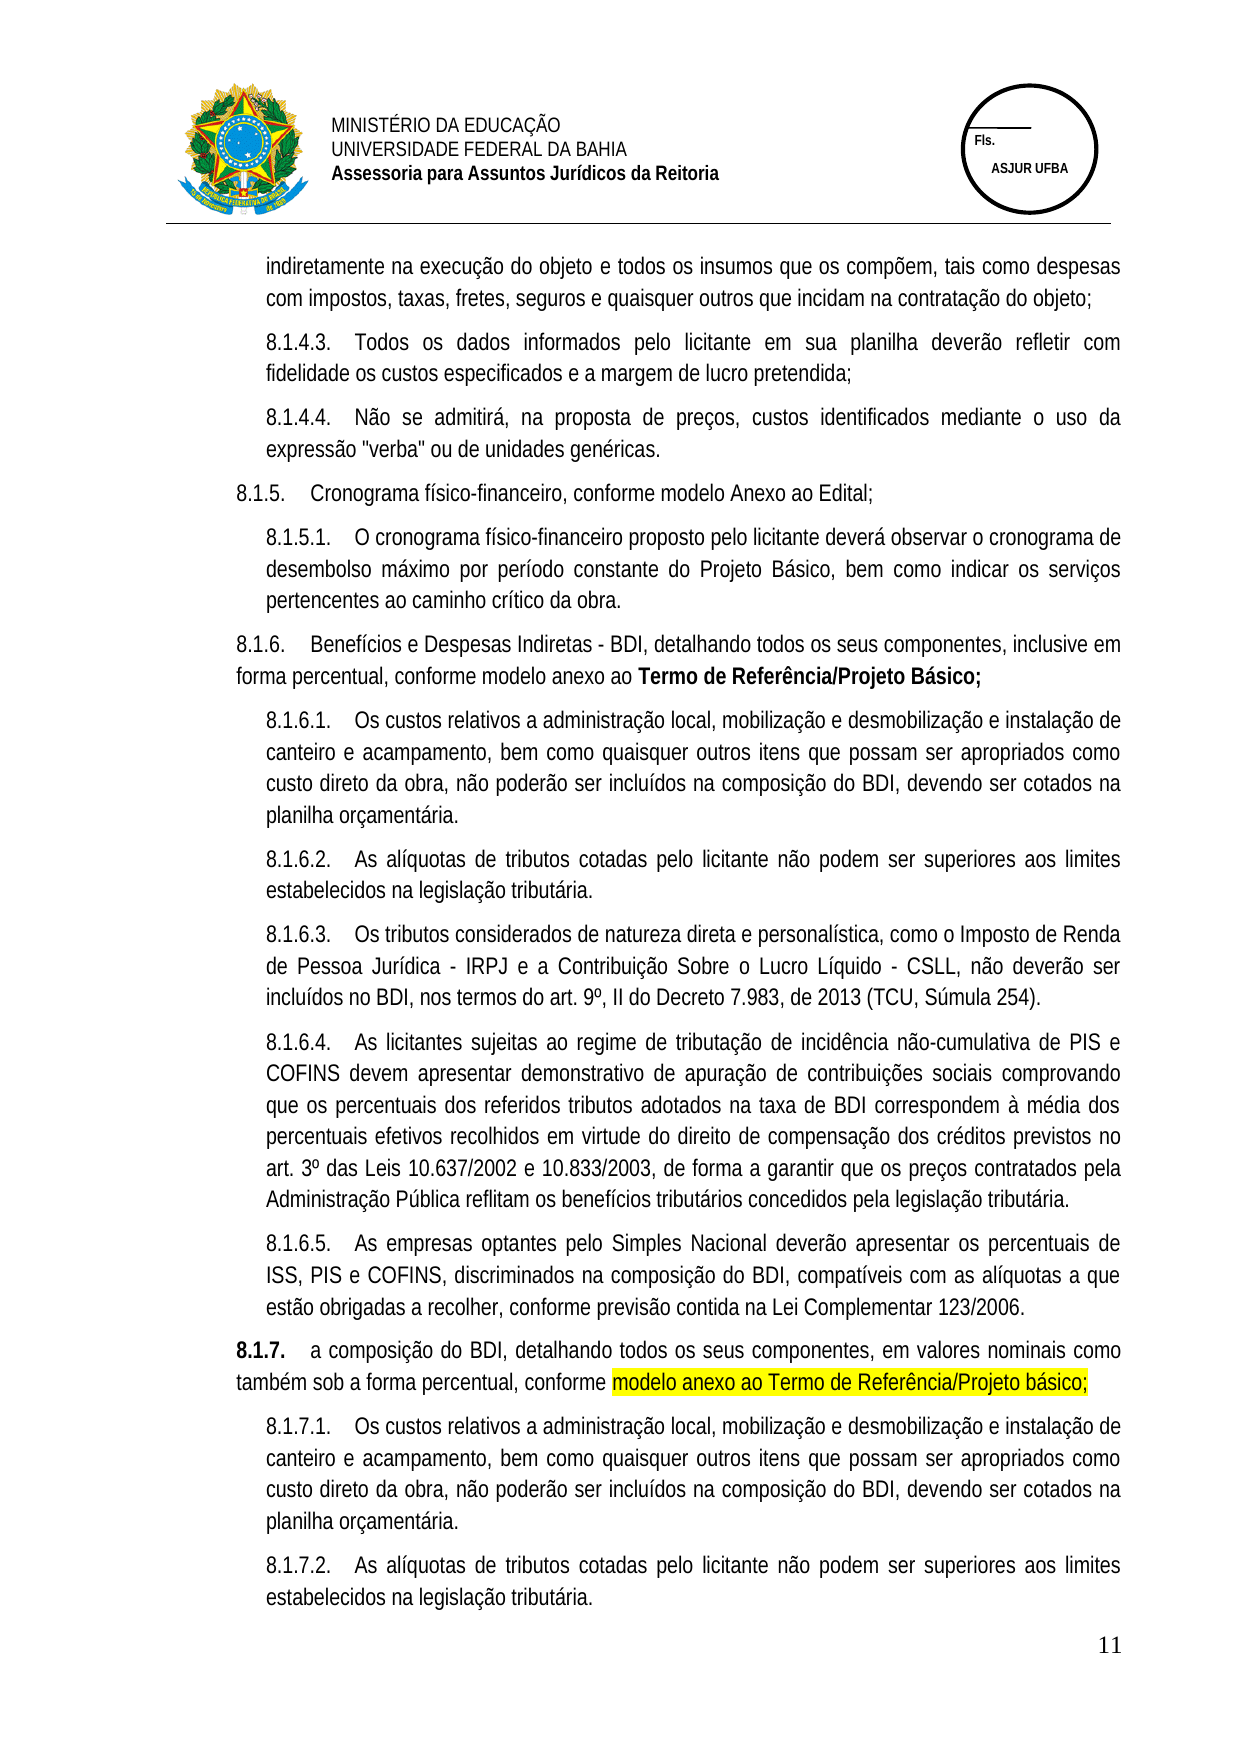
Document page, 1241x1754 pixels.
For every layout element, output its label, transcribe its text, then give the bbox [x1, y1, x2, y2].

picture [177, 83, 309, 215]
list Benefícios e Despesas Indiretas - BDI, detalhando todos os seus componentes, inclusive em forma percentual, conforme modelo anexo ao Termo de Referência/Projeto Básico; [236, 630, 1122, 689]
list Cronograma físico-financeiro, conforme modelo Anexo ao Edital; [236, 479, 1122, 507]
list a composição do BDI, detalhando todos os seus componentes, em valores nominais como também sob a forma percentual, conforme modelo anexo ao Termo de Referência/Projeto básico; [236, 1337, 1122, 1396]
list Não se admitirá, na proposta de preços, custos identificados mediante o uso da expressão "verba" ou de unidades genéricas. [266, 403, 1122, 462]
list O cronograma físico-financeiro proposto pelo licitante deverá observar o cronograma de desembolso máximo por período constante do Projeto Básico, bem como indicar os serviços pertencentes ao caminho crítico da obra. [266, 523, 1122, 614]
list Os tributos considerados de natureza direta e personalística, como o Imposto de Renda de Pessoa Jurídica - IRPJ e a Contribuição Sobre o Lucro Líquido - CSLL, não deverão ser incluídos no BDI, nos termos do art. 9º, II do Decreto 7.983, de 2013 (TCU, Súmula 254). [266, 920, 1122, 1011]
list Todos os dados informados pelo licitante em sua planilha deverão refletir com fidelidade os custos especificados e a margem de lucro pretendida; [266, 328, 1122, 387]
list As alíquotas de tributos cotadas pelo licitante não podem ser superiores aos limites estabelecidos na legislação tributária. [266, 1551, 1122, 1610]
list As licitantes sujeitas ao regime de tributação de incidência não-cumulativa de PIS e COFINS devem apresentar demonstrativo de apuração de contribuições sociais comprovando que os percentuais dos referidos tributos adotados na taxa de BDI correspondem à média dos percentuais efetivos recolhidos em virtude do direito de compensação dos créditos previstos no art. 3º das Leis 10.637/2002 e 10.833/2003, de forma a garantir que os preços contratados pela Administração Pública reflitam os benefícios tributários concedidos pela legislação tributária. [266, 1027, 1122, 1213]
list As alíquotas de tributos cotadas pelo licitante não podem ser superiores aos limites estabelecidos na legislação tributária. [266, 845, 1122, 904]
list As empresas optantes pelo Simples Nacional deverão apresentar os percentuais de ISS, PIS e COFINS, discriminados na composição do BDI, compatíveis com as alíquotas a que estão obrigadas a recolher, conforme previsão contida na Lei Complementar 123/2006. [266, 1229, 1122, 1320]
list Os custos relativos a administração local, mobilização e desmobilização e instalação de canteiro e acampamento, bem como quaisquer outros itens que possam ser apropriados como custo direto da obra, não poderão ser incluídos na composição do BDI, devendo ser cotados na planilha orçamentária. [266, 1412, 1122, 1534]
list Os custos relativos a administração local, mobilização e desmobilização e instalação de canteiro e acampamento, bem como quaisquer outros itens que possam ser apropriados como custo direto da obra, não poderão ser incluídos na composição do BDI, devendo ser cotados na planilha orçamentária. [266, 706, 1122, 828]
